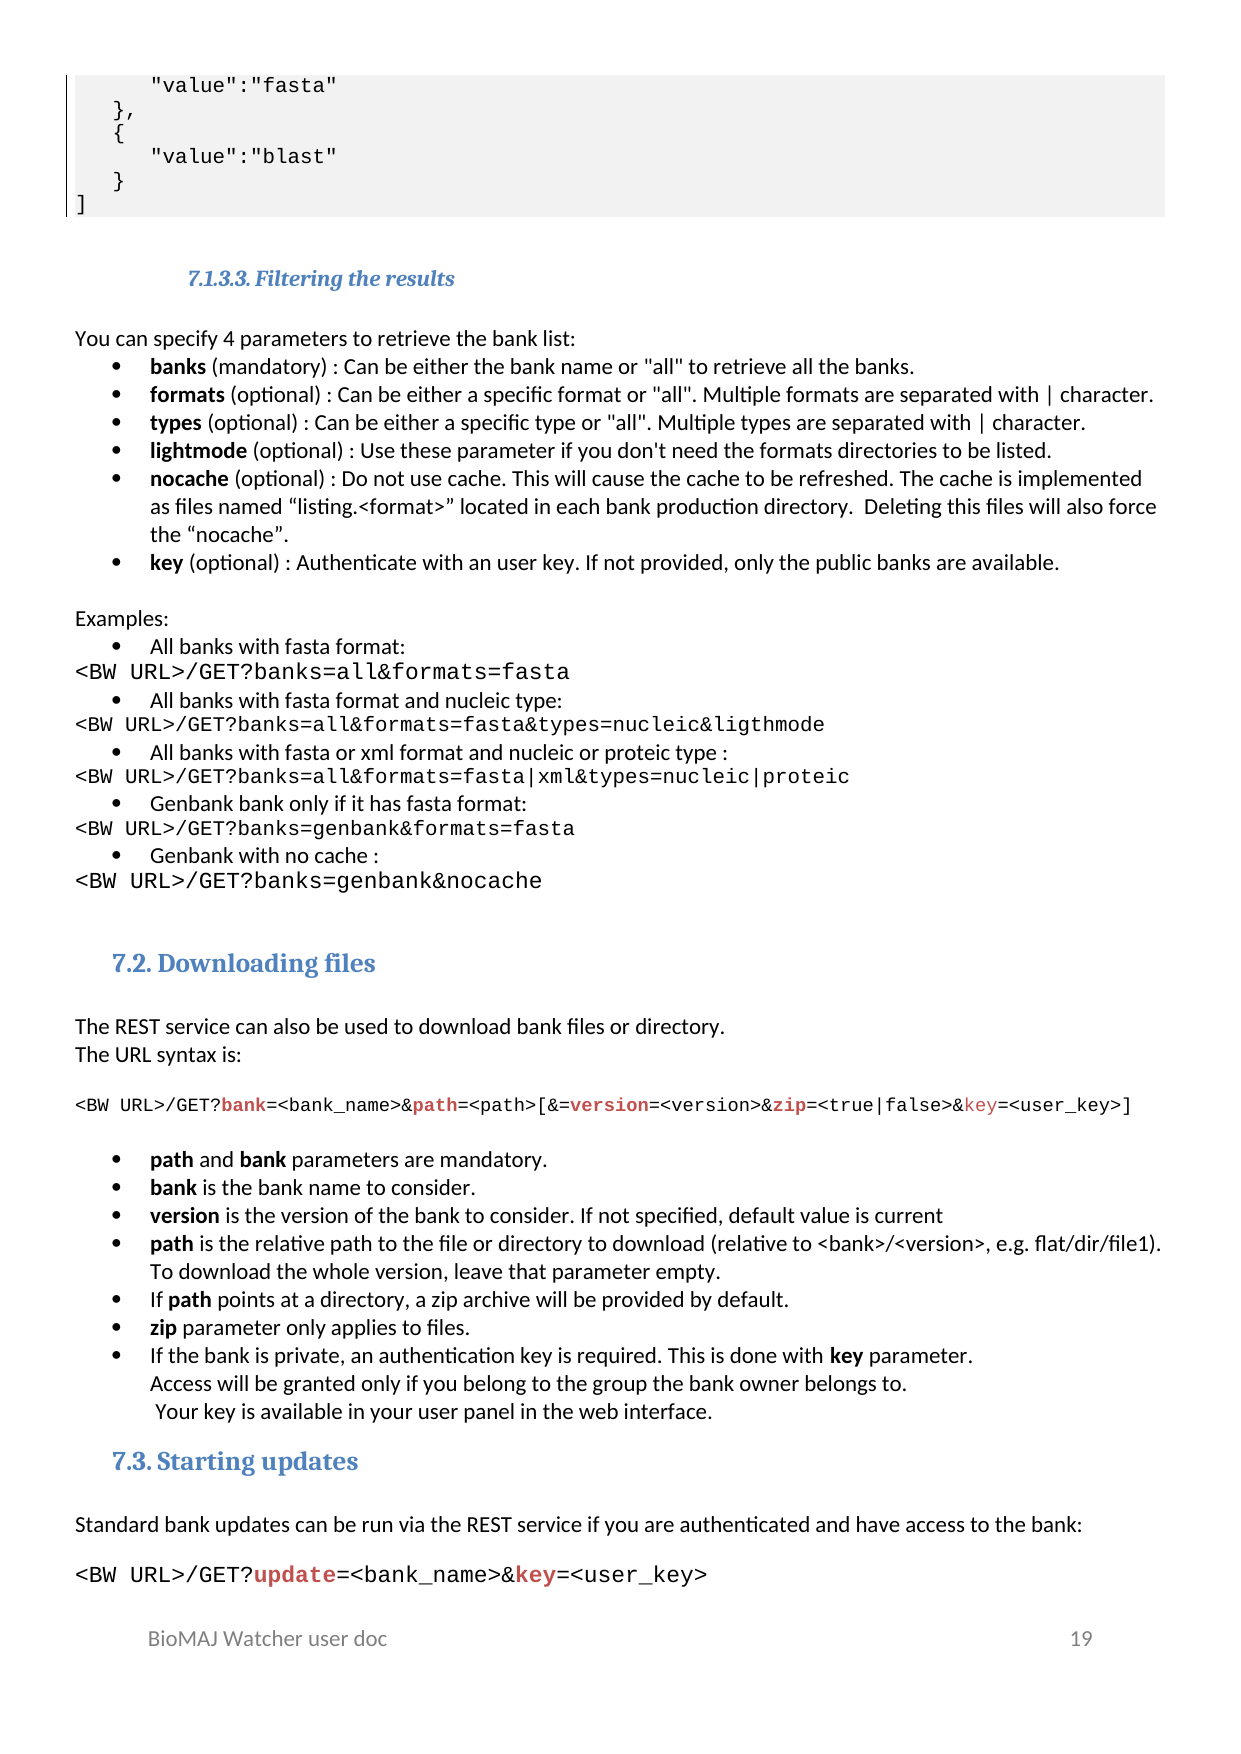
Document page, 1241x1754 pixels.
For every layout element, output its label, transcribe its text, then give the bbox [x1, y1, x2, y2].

text Your key is available in your user panel in the web interface. [150, 1397, 1165, 1425]
list If path points at a directory, a zip archive will be provided by default. [112, 1285, 1165, 1313]
text The URL syntax is: [75, 1040, 1165, 1068]
subtitle Starting updates [112, 1446, 1165, 1477]
text <BW URL>/GET?bank=<bank_name>&path=<path>[&=version=<version>&zip=<true|false>&key=<user_key>] [75, 1096, 1165, 1117]
list path and bank parameters are mandatory. [112, 1145, 1165, 1173]
subtitle Filtering the results [187, 266, 1165, 292]
list All banks with fasta format: [112, 632, 1165, 660]
list zip parameter only applies to files. [112, 1313, 1165, 1341]
list types (optional) : Can be either a specific type or "all". Multiple types are separated with | character. [112, 408, 1165, 436]
list bank is the bank name to consider. [112, 1173, 1165, 1201]
subtitle Downloading files [112, 948, 1165, 979]
text { [75, 122, 1165, 146]
list All banks with fasta or xml format and nucleic or proteic type : [112, 738, 1165, 766]
list key (optional) : Authenticate with an user key. If not provided, only the public banks are available. [112, 548, 1165, 576]
list formats (optional) : Can be either a specific format or "all". Multiple formats are separated with | character. [112, 380, 1165, 408]
text Access will be granted only if you belong to the group the bank owner belongs to. [150, 1369, 1165, 1397]
list nocache (optional) : Do not use cache. This will cause the cache to be refreshed. The cache is implemented as files named “listing.<format>” located in each bank production directory. Deleting this files will also force the “nocache”. [112, 464, 1165, 548]
text You can specify 4 parameters to retrieve the bank list: [75, 324, 1165, 352]
list All banks with fasta format and nucleic type: [112, 686, 1165, 714]
list banks (mandatory) : Can be either the bank name or "all" to retrieve all the banks. [112, 352, 1165, 380]
list Genbank bank only if it has fasta format: [112, 789, 1165, 817]
text Examples: [75, 604, 1165, 632]
text "value":"fasta" [75, 75, 1165, 99]
text }, [75, 99, 1165, 122]
text <BW URL>/GET?banks=all&formats=fasta&types=nucleic&ligthmode [75, 714, 1165, 738]
text ] [75, 193, 1165, 217]
list version is the version of the bank to consider. If not specified, default value is current [112, 1201, 1165, 1229]
text <BW URL>/GET?banks=genbank&formats=fasta [75, 817, 1165, 841]
list If the bank is private, an authentication key is required. This is done with key parameter. [112, 1341, 1165, 1369]
text The REST service can also be used to download bank files or directory. [75, 1012, 1165, 1040]
text } [75, 169, 1165, 193]
text <BW URL>/GET?banks=all&formats=fasta [75, 660, 1165, 686]
list lightmode (optional) : Use these parameter if you don't need the formats directories to be listed. [112, 436, 1165, 464]
text Standard bank updates can be run via the REST service if you are authenticated and have access to the bank: [75, 1510, 1165, 1538]
text <BW URL>/GET?update=<bank_name>&key=<user_key> [75, 1563, 1165, 1589]
list path is the relative path to the file or directory to download (relative to <bank>/<version>, e.g. flat/dir/file1). To download the whole version, leave that parameter empty. [112, 1229, 1165, 1285]
text <BW URL>/GET?banks=all&formats=fasta|xml&types=nucleic|proteic [75, 766, 1165, 789]
list Genbank with no cache : [112, 841, 1165, 869]
text "value":"blast" [75, 146, 1165, 169]
text <BW URL>/GET?banks=genbank&nocache [75, 869, 1165, 895]
